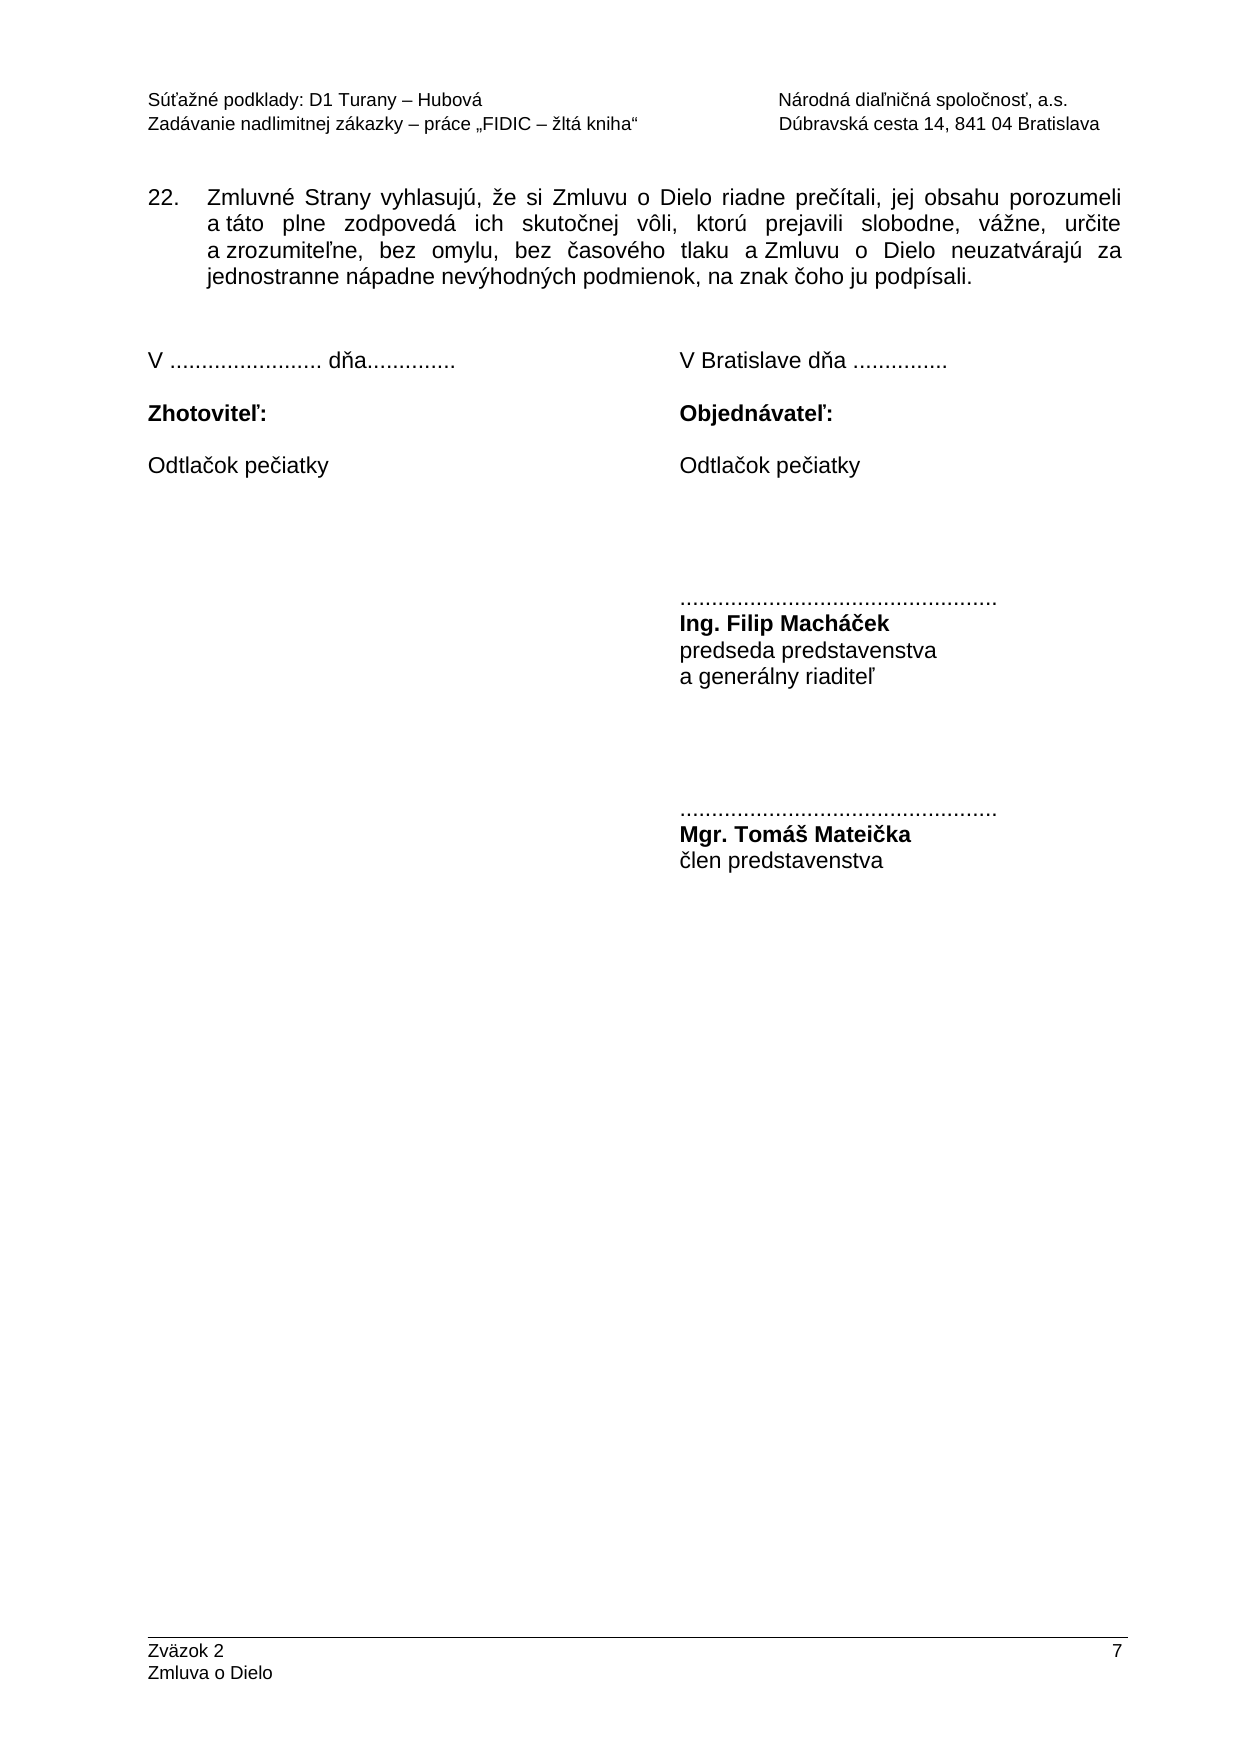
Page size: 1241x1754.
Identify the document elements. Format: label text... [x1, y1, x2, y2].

text 22. Zmluvné Strany vyhlasujú, že si Zmluvu o Dielo riadne prečítali, jej obsahu porozumeli a táto plne zodpovedá ich skutočnej vôli, ktorú prejavili slobodne, vážne, určite a zrozumiteľne, bez omylu, bez časového tlaku a Zmluvu o Dielo neuzatvárajú za jednostranne nápadne nevýhodných podmienok, na znak čoho ju podpísali. [148, 184, 1122, 289]
text Ing. Filip Macháček [148, 610, 1122, 637]
text Zhotoviteľ: Objednávateľ: [148, 399, 1122, 426]
text člen predstavenstva [679, 847, 1122, 874]
text a generálny riaditeľ [679, 663, 1122, 689]
text predseda predstavenstva [679, 637, 1122, 663]
text Mgr. Tomáš Mateička [148, 821, 1122, 847]
text .................................................. [148, 584, 1122, 610]
text V ........................ dňa.............. V Bratislave dňa ............... [148, 347, 1122, 373]
text Odtlačok pečiatky Odtlačok pečiatky [148, 452, 1122, 478]
text .................................................. [148, 795, 1122, 821]
